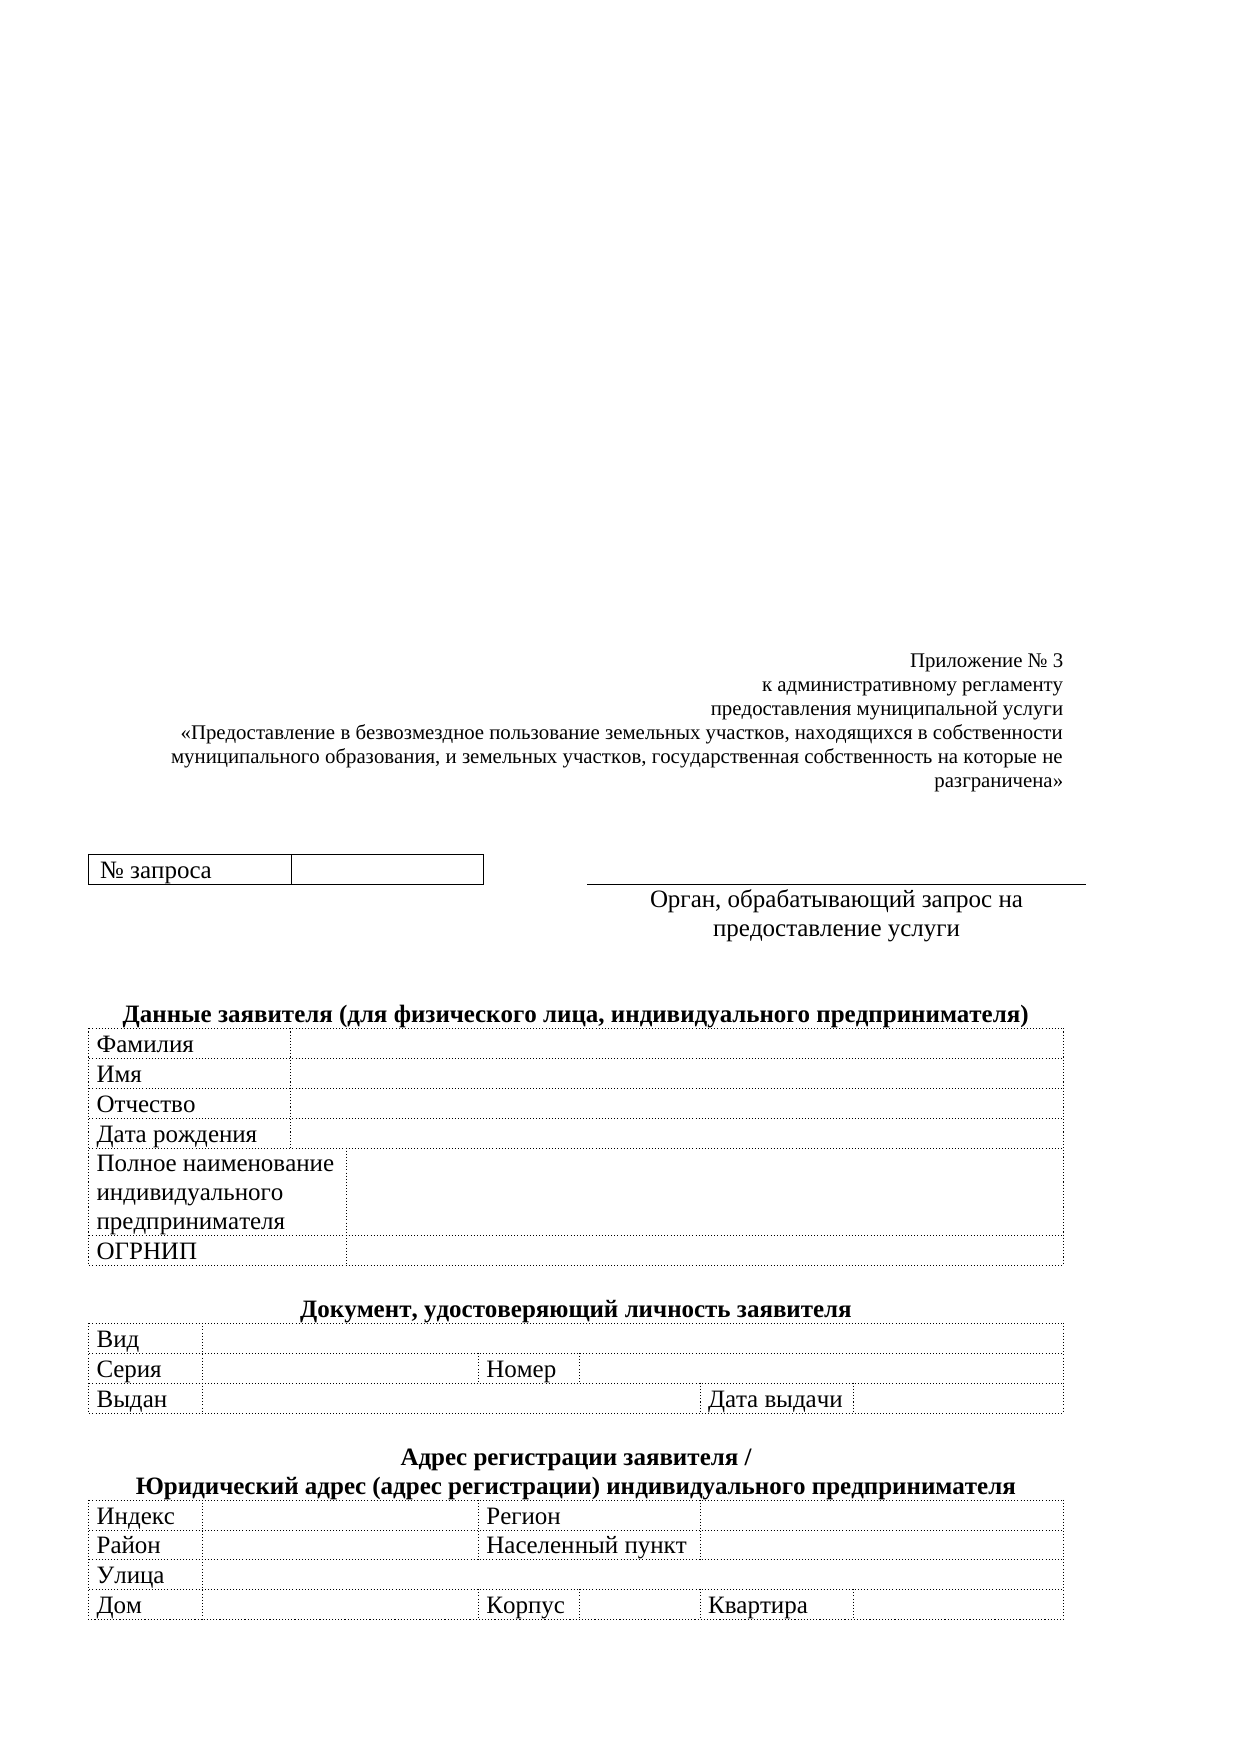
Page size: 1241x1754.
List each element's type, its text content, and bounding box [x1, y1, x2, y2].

table_cell [291, 1088, 1063, 1118]
table_cell [202, 1559, 1063, 1589]
table_cell Дата рождения [89, 1118, 291, 1147]
table_cell [202, 1530, 478, 1559]
table_cell Дата выдачи [700, 1383, 853, 1412]
text к административному регламенту [89, 672, 1063, 696]
table_cell Выдан [89, 1383, 202, 1412]
table_cell [202, 1383, 700, 1412]
table_cell Квартира [700, 1589, 853, 1619]
table_cell ОГРНИП [89, 1235, 346, 1264]
table_cell [700, 1530, 1063, 1559]
table_cell [346, 1235, 1063, 1264]
table_header Данные заявителя (для физического лица, индивидуального предпринимателя) [89, 792, 1063, 1028]
table_cell Фамилия [89, 1028, 291, 1058]
table_cell [202, 1323, 1063, 1353]
table_cell Серия [89, 1353, 202, 1383]
table_cell Регион [479, 1500, 700, 1529]
table_cell Район [89, 1530, 202, 1559]
table_cell [700, 1500, 1063, 1529]
table_cell Полное наименование индивидуального предпринимателя [89, 1148, 346, 1235]
text предоставления муниципальной услуги [89, 696, 1063, 720]
table_cell Номер [479, 1353, 579, 1383]
text Приложение № 3 [89, 647, 1063, 672]
table_cell Корпус [479, 1589, 579, 1619]
table_cell Улица [89, 1559, 202, 1589]
table_cell Вид [89, 1323, 202, 1353]
table_cell Имя [89, 1058, 291, 1088]
table_cell [291, 1028, 1063, 1058]
table_cell [346, 1148, 1063, 1235]
table_cell [579, 1353, 1063, 1383]
table_cell Документ, удостоверяющий личность заявителя [89, 1265, 1063, 1323]
table_cell [579, 1589, 700, 1619]
table_cell Населенный пункт [479, 1530, 700, 1559]
text «Предоставление в безвозмездное пользование земельных участков, находящихся в собственности муниципального образования, и земельных участков, государственная собственность на которые не разграничена» [89, 720, 1063, 792]
table_cell [202, 1589, 478, 1619]
table_cell Адрес регистрации заявителя / Юридический адрес (адрес регистрации) индивидуального предпринимателя [89, 1413, 1063, 1500]
table_cell [853, 1589, 1063, 1619]
table_cell [291, 1118, 1063, 1147]
table_cell [202, 1353, 478, 1383]
table_cell Дом [89, 1589, 202, 1619]
table_cell Индекс [89, 1500, 202, 1529]
table_cell Отчество [89, 1088, 291, 1118]
table_cell [853, 1383, 1063, 1412]
table_cell [291, 1058, 1063, 1088]
table_cell [202, 1500, 478, 1529]
